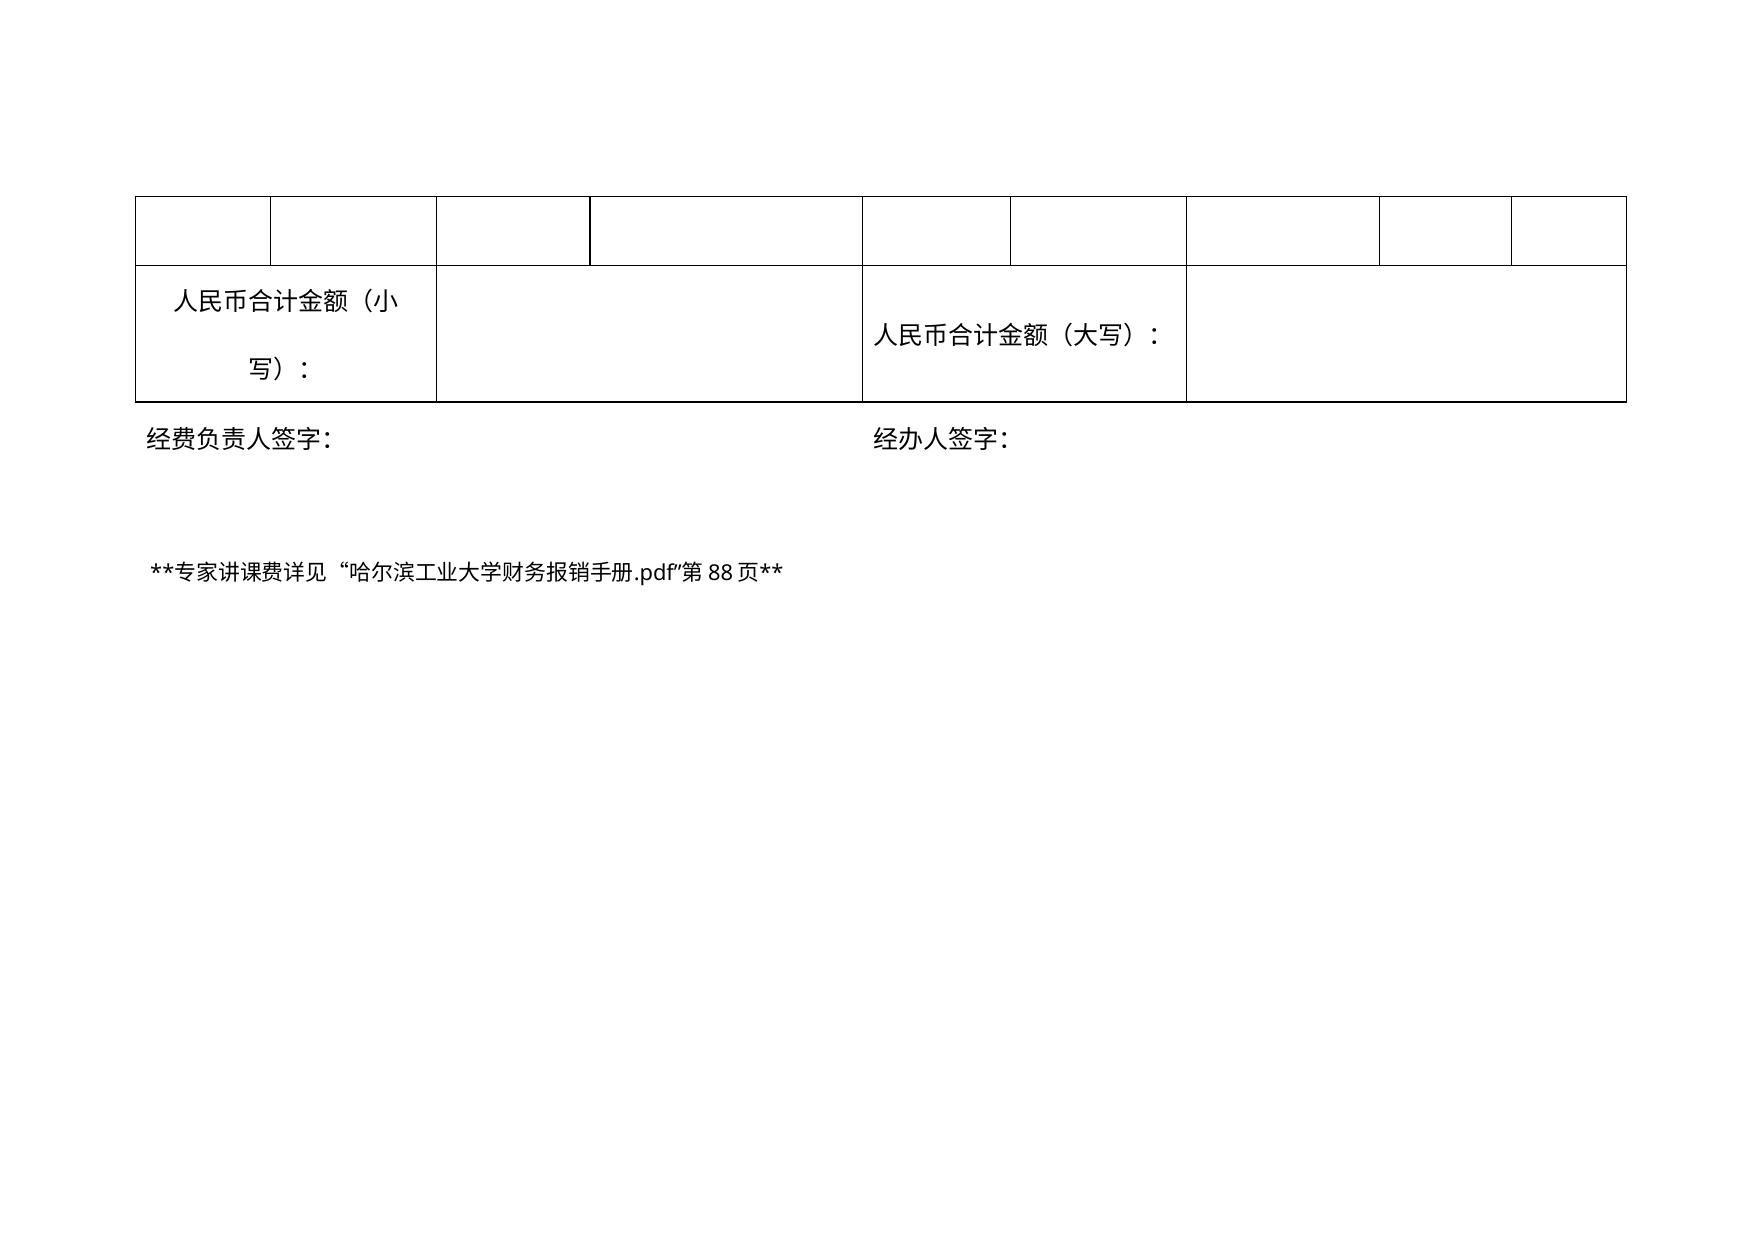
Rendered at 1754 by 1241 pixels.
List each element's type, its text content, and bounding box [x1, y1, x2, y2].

table_cell [1512, 197, 1626, 264]
table_cell [1187, 266, 1626, 401]
table_cell [1011, 197, 1186, 264]
table_cell 人民币合计金额（大写）： [863, 266, 1186, 401]
text **专家讲课费详见“哈尔滨工业大学财务报销手册.pdf”第88页** [150, 554, 1604, 588]
table_cell 经办人签字： [862, 403, 1626, 471]
table_cell 经费负责人签字： [135, 403, 862, 471]
table_cell [863, 197, 1010, 264]
table_cell 人民币合计金额（小写）： [136, 266, 436, 401]
table_cell [437, 266, 862, 401]
table_cell [591, 197, 862, 264]
table_cell [437, 197, 589, 264]
table_cell [271, 197, 436, 264]
table_cell [1380, 197, 1511, 264]
table_cell [136, 197, 270, 264]
table_cell [1187, 197, 1379, 264]
